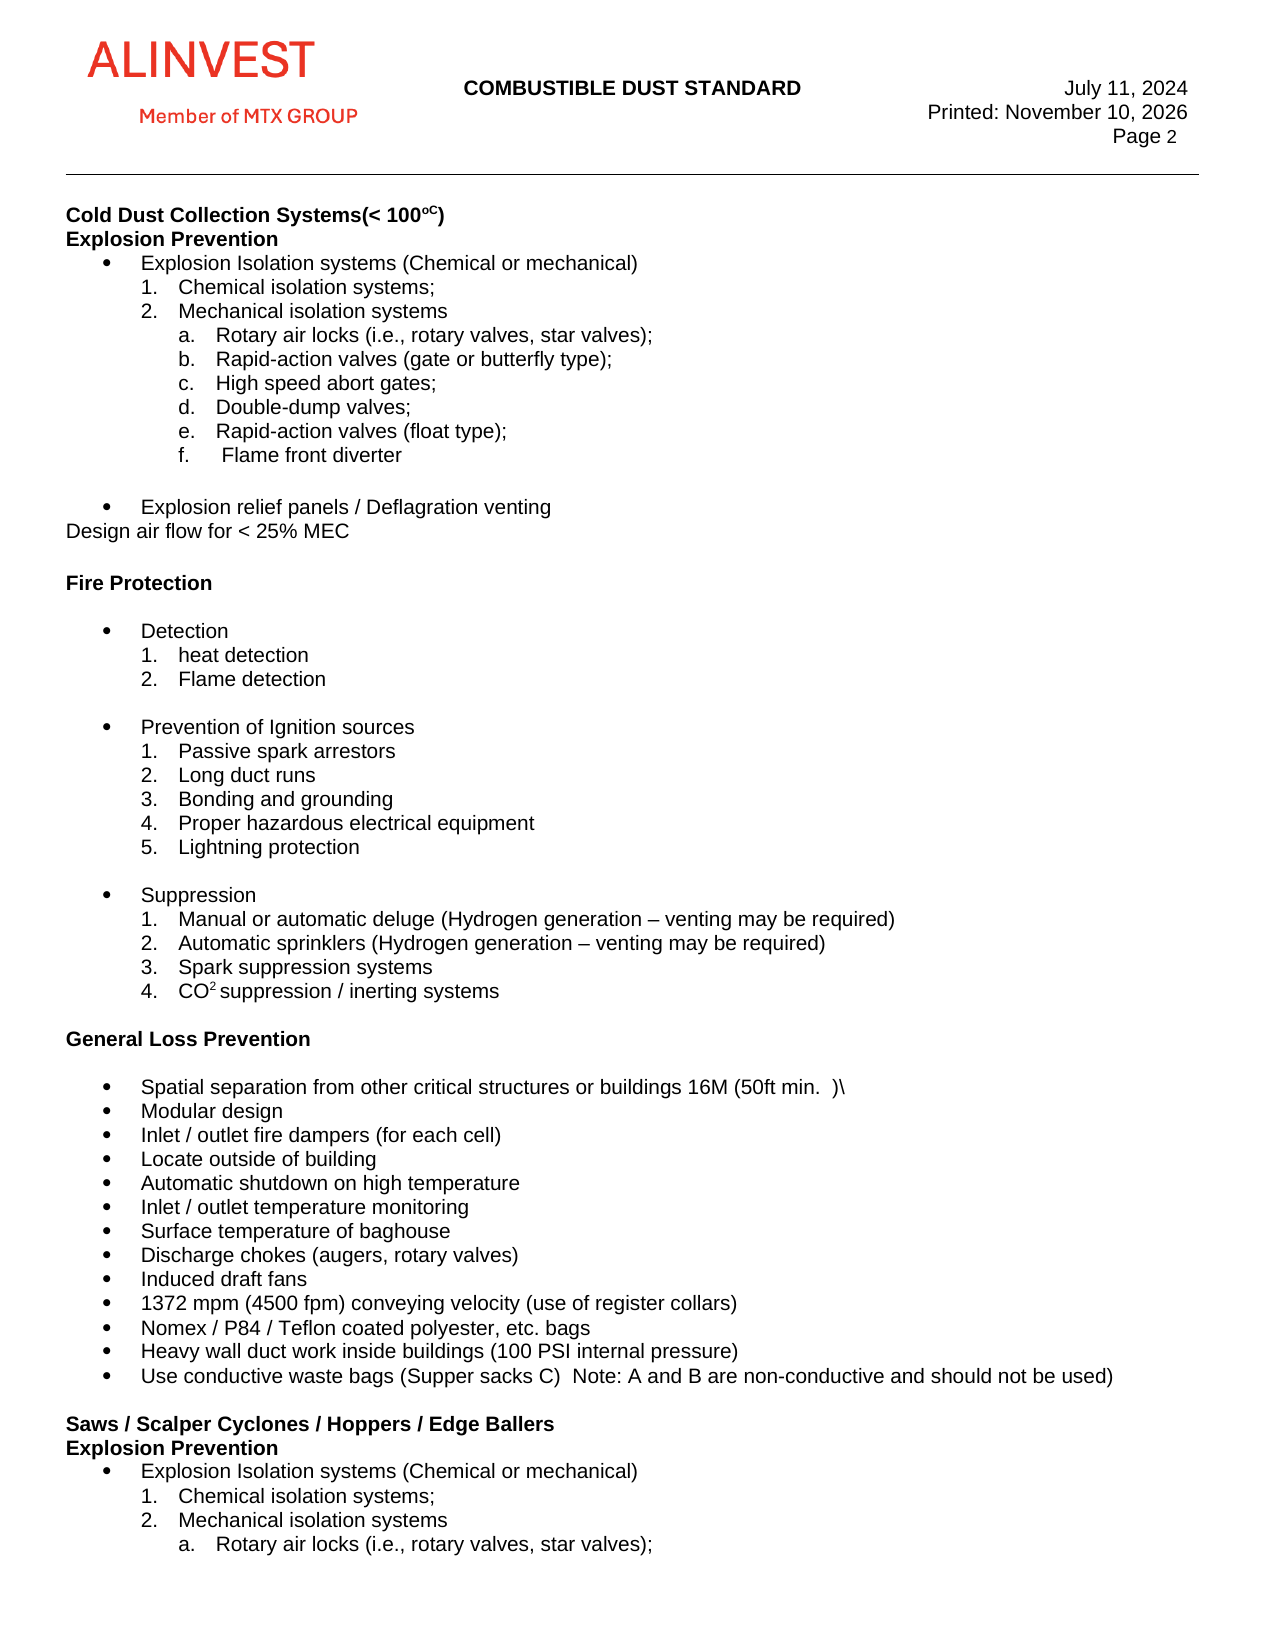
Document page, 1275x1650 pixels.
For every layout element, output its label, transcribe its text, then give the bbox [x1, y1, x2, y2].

list Automatic shutdown on high temperature [103, 1171, 1200, 1195]
list Explosion Isolation systems (Chemical or mechanical) [103, 1459, 1200, 1483]
list Explosion relief panels / Deflagration venting [103, 495, 1200, 519]
list Modular design [103, 1099, 1200, 1123]
text General Loss Prevention [66, 1027, 1200, 1051]
list Use conductive waste bags (Supper sacks C) Note: A and B are non-conductive and should not be used) [103, 1363, 1200, 1387]
list Induced draft fans [103, 1267, 1200, 1291]
list Flame detection [141, 667, 1200, 691]
text Design air flow for < 25% MEC [66, 519, 1200, 571]
list Lightning protection [141, 835, 1200, 859]
list Chemical isolation systems; [141, 1483, 1200, 1507]
text Fire Protection [66, 571, 1200, 595]
list Inlet / outlet temperature monitoring [103, 1195, 1200, 1219]
list Nomex / P84 / Teflon coated polyester, etc. bags [103, 1315, 1200, 1339]
list Spatial separation from other critical structures or buildings 16M (50ft min. )\ [103, 1075, 1200, 1099]
list Rotary air locks (i.e., rotary valves, star valves); [178, 323, 1200, 347]
list Detection [103, 619, 1200, 643]
list 1372 mpm (4500 fpm) conveying velocity (use of register collars) [103, 1291, 1200, 1315]
list Mechanical isolation systems [141, 1507, 1200, 1531]
list Suppression [103, 883, 1200, 907]
list Heavy wall duct work inside buildings (100 PSI internal pressure) [103, 1339, 1200, 1363]
list Inlet / outlet fire dampers (for each cell) [103, 1123, 1200, 1147]
list Discharge chokes (augers, rotary valves) [103, 1243, 1200, 1267]
list Mechanical isolation systems [141, 299, 1200, 323]
list Rapid-action valves (gate or butterfly type); [178, 347, 1200, 371]
list Locate outside of building [103, 1147, 1200, 1171]
list Manual or automatic deluge (Hydrogen generation – venting may be required) [141, 907, 1200, 931]
list Rapid-action valves (float type); [178, 419, 1200, 443]
list heat detection [141, 643, 1200, 667]
list Prevention of Ignition sources [103, 715, 1200, 739]
list Proper hazardous electrical equipment [141, 811, 1200, 835]
list Bonding and grounding [141, 787, 1200, 811]
list High speed abort gates; [178, 371, 1200, 395]
list Chemical isolation systems; [141, 275, 1200, 299]
list Rotary air locks (i.e., rotary valves, star valves); [178, 1531, 1200, 1555]
text Explosion Prevention [66, 227, 1200, 251]
list Passive spark arrestors [141, 739, 1200, 763]
list CO2 suppression / inerting systems [141, 979, 1200, 1003]
list Flame front diverter [178, 443, 1200, 495]
list Long duct runs [141, 763, 1200, 787]
text Explosion Prevention [66, 1435, 1200, 1459]
list Double-dump valves; [178, 395, 1200, 419]
list Spark suppression systems [141, 955, 1200, 979]
text Saws / Scalper Cyclones / Hoppers / Edge Ballers [66, 1411, 1200, 1435]
picture [76, 28, 367, 134]
list Automatic sprinklers (Hydrogen generation – venting may be required) [141, 931, 1200, 955]
list Surface temperature of baghouse [103, 1219, 1200, 1243]
list Explosion Isolation systems (Chemical or mechanical) [103, 251, 1200, 275]
text Cold Dust Collection Systems(< 100oC) [66, 203, 1200, 227]
